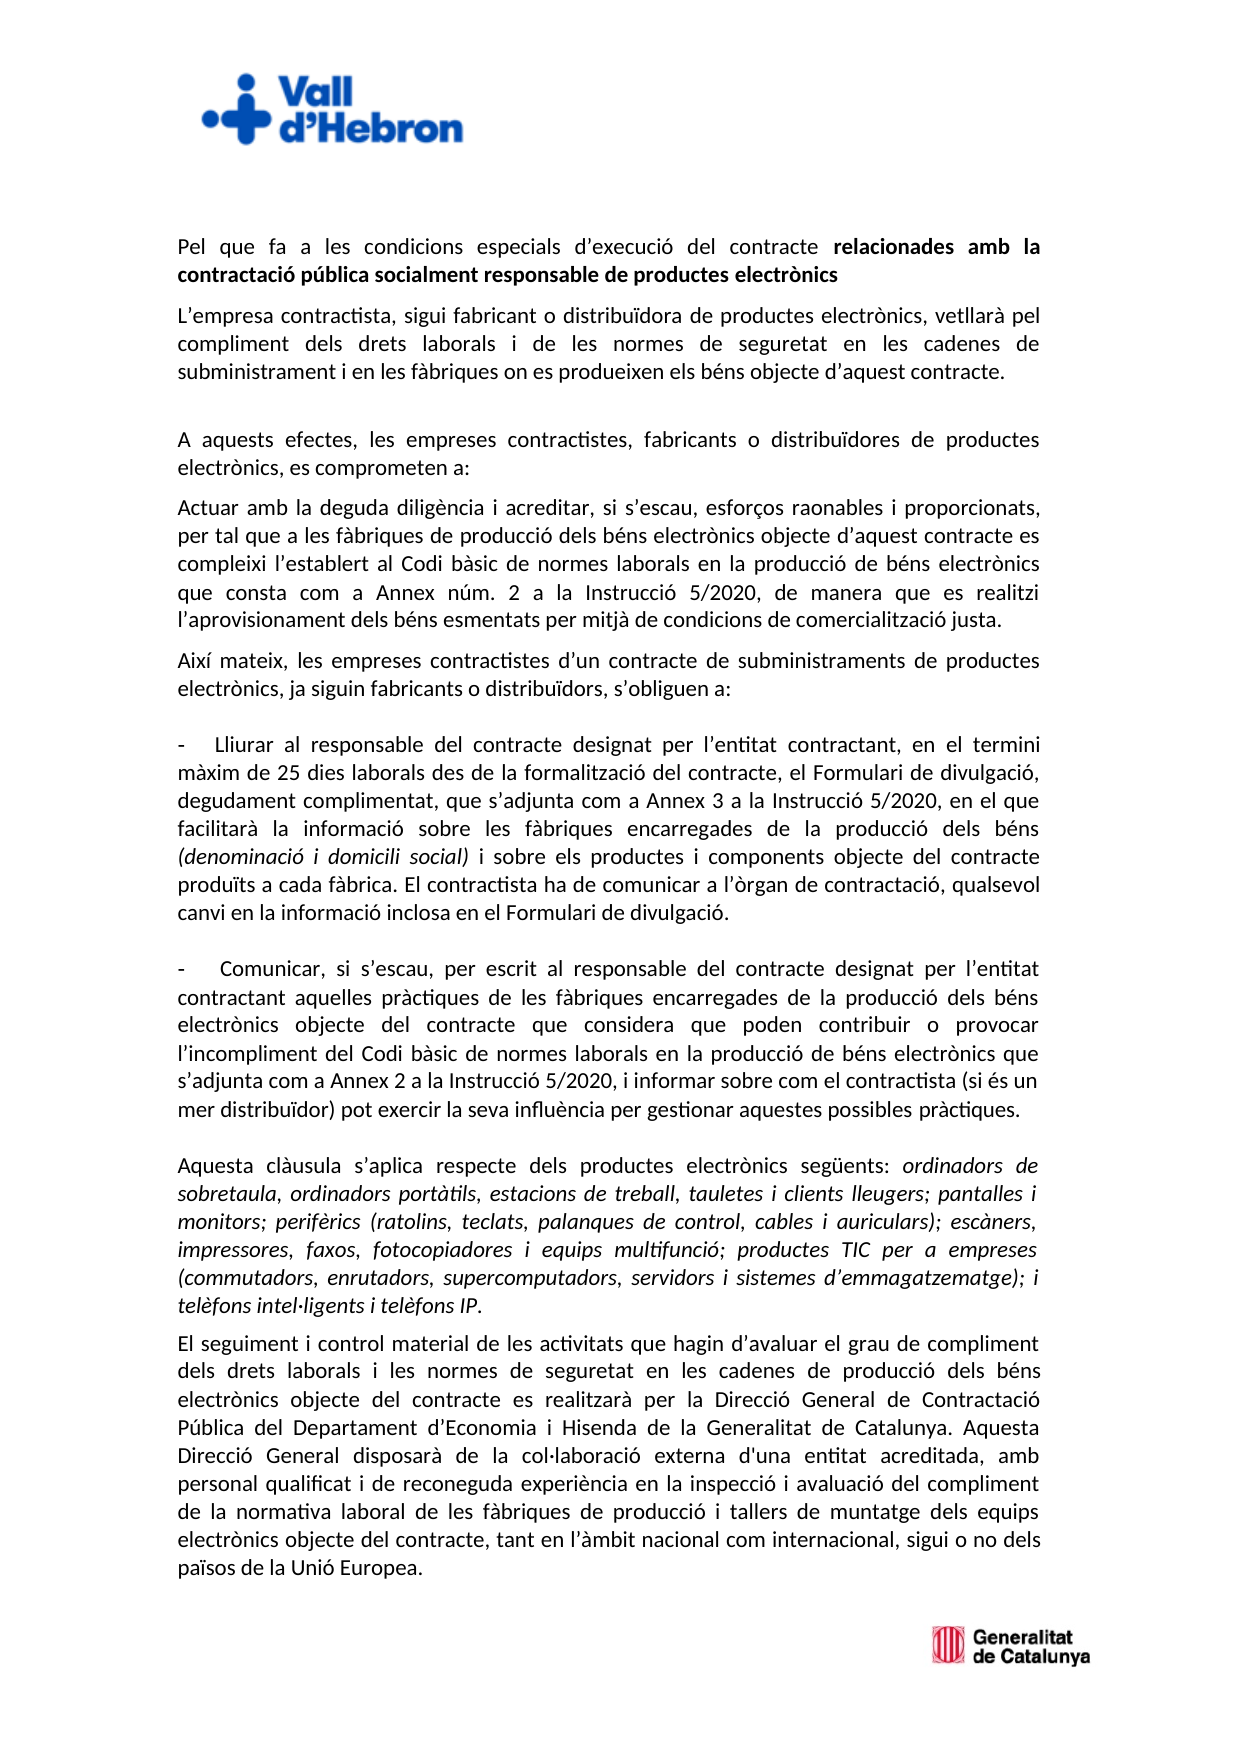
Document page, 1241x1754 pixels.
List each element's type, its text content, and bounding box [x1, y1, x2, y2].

list Lliurar al responsable del contracte designat per l’entitat contractant, en el termini màxim de 25 dies laborals des de la formalització del contracte, el Formulari de divulgació, degudament complimentat, que s’adjunta com a Annex 3 a la Instrucció 5/2020, en el que facilitarà la informació sobre les fàbriques encarregades de la producció dels béns (denominació i domicili social) i sobre els productes i components objecte del contracte produïts a cada fàbrica. El contractista ha de comunicar a l’òrgan de contractació, qualsevol canvi en la informació inclosa en el Formulari de divulgació. [177, 730, 1041, 926]
text Pel que fa a les condicions especials d’execució del contracte relacionades amb la contractació pública socialment responsable de productes electrònics [177, 232, 1041, 288]
list Aquesta clàusula s’aplica respecte dels productes electrònics següents: ordinadors de sobretaula, ordinadors portàtils, estacions de treball, tauletes i clients lleugers; pantalles i monitors; perifèrics (ratolins, teclats, palanques de control, cables i auriculars); escàners, impressores, faxos, fotocopiadores i equips multifunció; productes TIC per a empreses (commutadors, enrutadors, supercomputadors, servidors i sistemes d’emmagatzematge); i telèfons intel·ligents i telèfons IP. [177, 1151, 1041, 1319]
list Comunicar, si s’escau, per escrit al responsable del contracte designat per l’entitat contractant aquelles pràctiques de les fàbriques encarregades de la producció dels béns electrònics objecte del contracte que considera que poden contribuir o provocar l’incompliment del Codi bàsic de normes laborals en la producció de béns electrònics que s’adjunta com a Annex 2 a la Instrucció 5/2020, i informar sobre com el contractista (si és un mer distribuïdor) pot exercir la seva influència per gestionar aquestes possibles pràctiques. [177, 954, 1041, 1123]
picture [177, 59, 476, 152]
list Així mateix, les empreses contractistes d’un contracte de subministraments de productes electrònics, ja siguin fabricants o distribuïdors, s’obliguen a: [177, 646, 1041, 702]
text A aquests efectes, les empreses contractistes, fabricants o distribuïdores de productes electrònics, es comprometen a: [177, 425, 1041, 481]
list L’empresa contractista, sigui fabricant o distribuïdora de productes electrònics, vetllarà pel compliment dels drets laborals i de les normes de seguretat en les cadenes de subministrament i en les fàbriques on es produeixen els béns objecte d’aquest contracte. [177, 301, 1041, 385]
list El seguiment i control material de les activitats que hagin d’avaluar el grau de compliment dels drets laborals i les normes de seguretat en les cadenes de producció dels béns electrònics objecte del contracte es realitzarà per la Direcció General de Contractació Pública del Departament d’Economia i Hisenda de la Generalitat de Catalunya. Aquesta Direcció General disposarà de la col·laboració externa d'una entitat acreditada, amb personal qualificat i de reconeguda experiència en la inspecció i avaluació del compliment de la normativa laboral de les fàbriques de producció i tallers de muntatge dels equips electrònics objecte del contracte, tant en l’àmbit nacional com internacional, sigui o no dels països de la Unió Europea. [177, 1329, 1041, 1581]
picture [893, 1619, 1129, 1672]
text Actuar amb la deguda diligència i acreditar, si s’escau, esforços raonables i proporcionats, per tal que a les fàbriques de producció dels béns electrònics objecte d’aquest contracte es compleixi l’establert al Codi bàsic de normes laborals en la producció de béns electrònics que consta com a Annex núm. 2 a la Instrucció 5/2020, de manera que es realitzi l’aprovisionament dels béns esmentats per mitjà de condicions de comercialització justa. [177, 493, 1041, 634]
